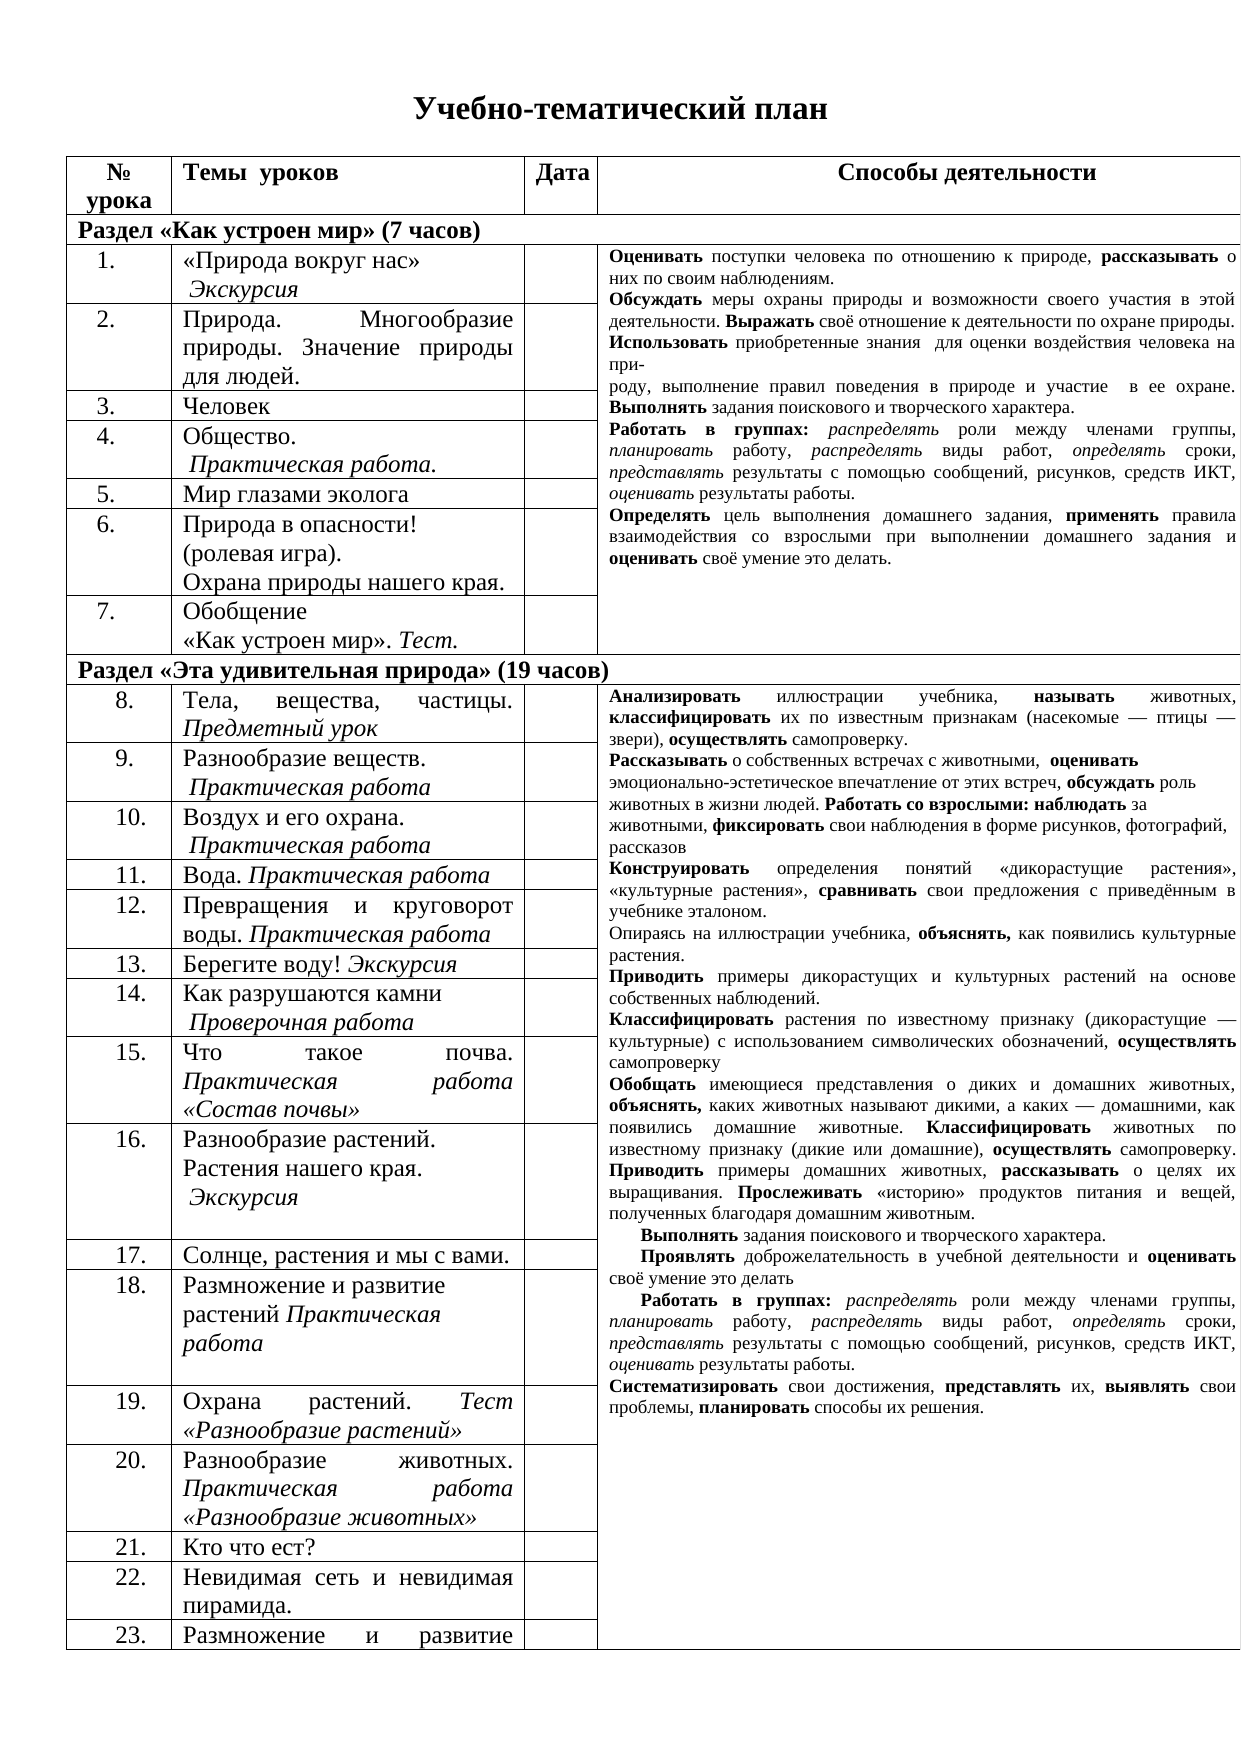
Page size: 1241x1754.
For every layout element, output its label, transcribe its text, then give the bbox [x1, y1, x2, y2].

table_cell Природа. Многообразие природы. Значение природы для людей. [172, 304, 524, 390]
table_cell Превращения и круговорот воды. Практическая работа [172, 890, 524, 948]
table_cell [525, 421, 597, 478]
table_cell [525, 1124, 597, 1239]
table_cell [525, 1620, 597, 1649]
table_cell [525, 890, 597, 948]
table_cell [67, 1240, 171, 1269]
table_cell [67, 1562, 171, 1619]
table_cell Разнообразие веществ. Практическая работа [172, 743, 524, 801]
table_header № урока [67, 157, 171, 214]
table_cell [525, 979, 597, 1036]
table_cell [67, 743, 171, 801]
table_cell [525, 1562, 597, 1619]
table_cell [525, 509, 597, 595]
table_cell [67, 1620, 171, 1649]
table_cell [67, 1386, 171, 1444]
table_cell Невидимая сеть и невидимая пирамида. [172, 1562, 524, 1619]
table_cell Анализировать иллюстрации учебника, называть животных, классифицировать их по известным признакам (насекомые — птицы — звери), осуществлять самопроверку. Рассказывать о собственных встречах с животными, оценивать эмоционально-эстетическое впечатление от этих встреч, обсуждать роль животных в жизни людей. Работать со взрослыми: наблюдать за животными, фиксировать свои наблюдения в форме рисунков, фотографий, рассказов Конструировать определения понятий «дикорастущие растения», «культурные растения», сравнивать свои предложения с приведённым в учебнике эталоном. Опираясь на иллюстрации учебника, объяснять, как появились культурные растения. Приводить примеры дикорастущих и культурных растений на основе собственных наблюдений. Классифицировать растения по известному признаку (дикорастущие — культурные) с использованием символических обозначений, осуществлять самопроверку Обобщать имеющиеся представления о диких и домашних животных, объяснять, каких животных называют дикими, а каких — домашними, как появились домашние животные. Классифицировать животных по известному признаку (дикие или домашние), осуществлять самопроверку. Приводить примеры домашних животных, рассказывать о целях их выращивания. Прослеживать «историю» продуктов питания и вещей, полученных благодаря домашним животным. Выполнять задания поискового и творческого характера. Проявлять доброжелательность в учебной деятельности и оценивать своё умение это делать Работать в группах: распределять роли между членами группы, планировать работу, распределять виды работ, определять сроки, представлять результаты с помощью сообщений, рисунков, средств ИКТ, оценивать результаты работы. Систематизировать свои достижения, представлять их, выявлять свои проблемы, планировать способы их решения. [598, 685, 1240, 1649]
table_cell Охрана растений. Тест «Разнообразие растений» [172, 1386, 524, 1444]
table_cell Обобщение «Как устроен мир». Тест. [172, 596, 524, 654]
table_header Темы уроков [172, 157, 524, 214]
table_cell Кто что ест? [172, 1532, 524, 1561]
table_cell [525, 1240, 597, 1269]
table_cell [525, 802, 597, 859]
table_cell [525, 245, 597, 303]
table_cell Раздел «Как устроен мир» (7 часов) [67, 215, 1240, 244]
table_cell [67, 509, 171, 595]
table_cell [67, 685, 171, 742]
table_cell [525, 1037, 597, 1123]
table_cell [525, 391, 597, 420]
text Учебно-тематический план [89, 89, 1152, 127]
table_cell [525, 479, 597, 508]
table_header Способы деятельности [598, 157, 1240, 214]
table_cell [525, 743, 597, 801]
table_cell Тела, вещества, частицы. Предметный урок [172, 685, 524, 742]
table_cell [525, 1270, 597, 1385]
table_cell Как разрушаются камни Проверочная работа [172, 979, 524, 1036]
table_cell [67, 1037, 171, 1123]
table_cell [525, 1386, 597, 1444]
table_cell Солнце, растения и мы с вами. [172, 1240, 524, 1269]
table_cell Разнообразие животных. Практическая работа «Разнообразие животных» [172, 1445, 524, 1531]
table_cell [525, 685, 597, 742]
table_cell [67, 890, 171, 948]
table_cell Человек [172, 391, 524, 420]
table_cell «Природа вокруг нас» Экскурсия [172, 245, 524, 303]
table_cell Раздел «Эта удивительная природа» (19 часов) [67, 655, 1240, 684]
table_cell [67, 245, 171, 303]
table_cell Размножение и развитие растений Практическая работа [172, 1270, 524, 1385]
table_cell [172, 1620, 524, 1649]
table_cell [67, 391, 171, 420]
table_cell Общество. Практическая работа. [172, 421, 524, 478]
table_cell Воздух и его охрана. Практическая работа [172, 802, 524, 859]
table_cell [67, 1124, 171, 1239]
table_cell [525, 1532, 597, 1561]
table_cell [525, 860, 597, 889]
table_cell [67, 304, 171, 390]
table_cell [67, 421, 171, 478]
table_cell [67, 860, 171, 889]
table_cell [67, 802, 171, 859]
table_cell [525, 596, 597, 654]
table_cell [67, 1270, 171, 1385]
table_cell [67, 949, 171, 977]
table_cell Природа в опасности! (ролевая игра). Охрана природы нашего края. [172, 509, 524, 595]
table_cell [67, 596, 171, 654]
table_cell Что такое почва. Практическая работа «Состав почвы» [172, 1037, 524, 1123]
table_cell Берегите воду! Экскурсия [172, 949, 524, 977]
table_cell Вода. Практическая работа [172, 860, 524, 889]
table_cell Оценивать поступки человека по отношению к природе, рассказывать о них по своим наблюдениям. Обсуждать меры охраны природы и возможности своего участия в этой деятельности. Выражать своё отношение к деятельности по охране природы. Использовать приобретенные знания для оценки воздействия человека на при- роду, выполнение правил поведения в природе и участие в ее охране. Выполнять задания поискового и творческого характера. Работать в группах: распределять роли между членами группы, планировать работу, распределять виды работ, определять сроки, представлять результаты с помощью сообщений, рисунков, средств ИКТ, оценивать результаты работы. Определять цель выполнения домашнего задания, применять правила взаимодействия со взрослыми при выполнении домашнего задания и оценивать своё умение это делать. [598, 245, 1240, 654]
table_cell Мир глазами эколога [172, 479, 524, 508]
table_cell [525, 949, 597, 977]
table_cell [67, 1532, 171, 1561]
table_cell [525, 1445, 597, 1531]
table_cell [67, 479, 171, 508]
table_cell [525, 304, 597, 390]
table_cell [67, 979, 171, 1036]
table_header Дата [525, 157, 597, 214]
table_cell [67, 1445, 171, 1531]
table_cell Разнообразие растений. Растения нашего края. Экскурсия [172, 1124, 524, 1239]
